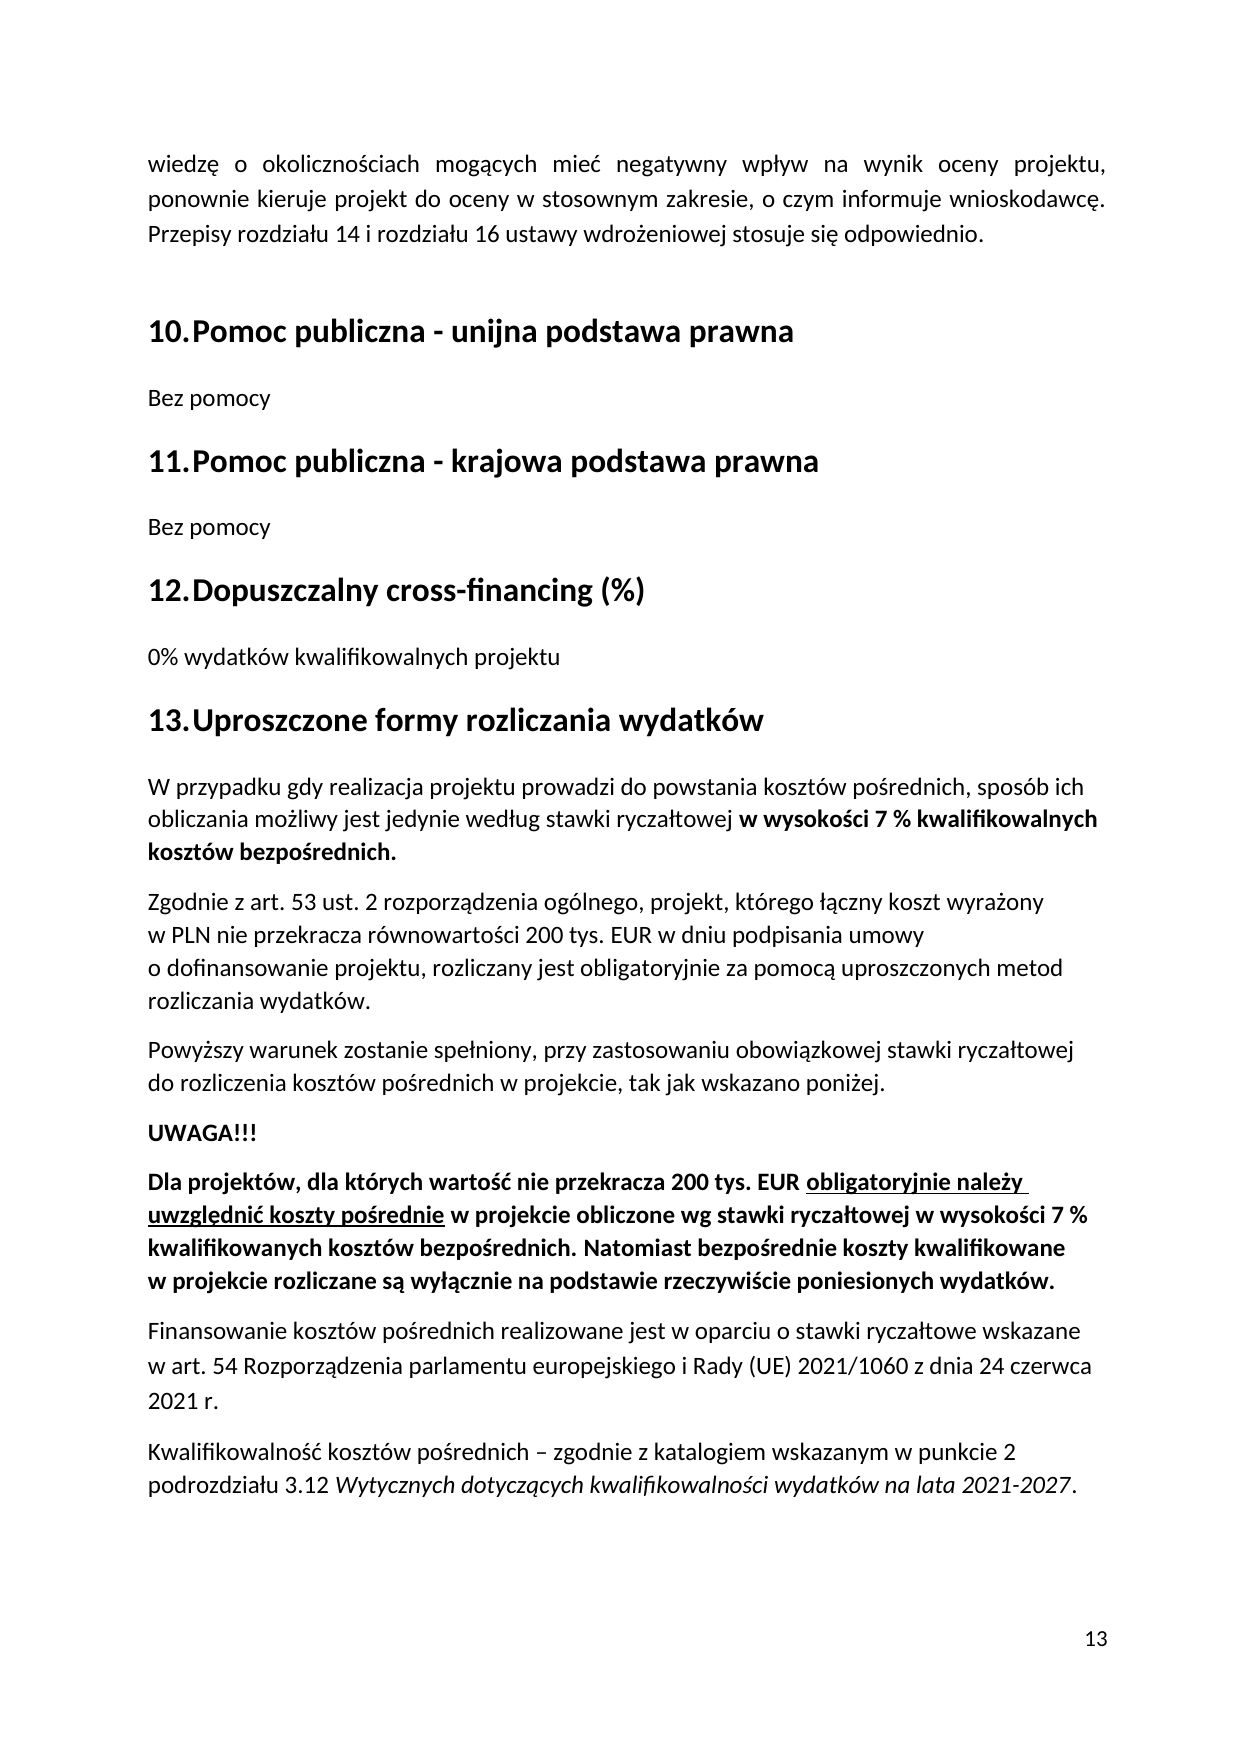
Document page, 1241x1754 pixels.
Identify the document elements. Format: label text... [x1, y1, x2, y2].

text Bez pomocy [148, 382, 1107, 412]
subtitle Uproszczone formy rozliczania wydatków [148, 699, 1107, 740]
text Bez pomocy [148, 511, 1107, 542]
text Kwalifikowalność kosztów pośrednich – zgodnie z katalogiem wskazanym w punkcie 2 podrozdziału 3.12 Wytycznych dotyczących kwalifikowalności wydatków na lata 2021-2027. [148, 1437, 1107, 1500]
subtitle Dopuszczalny cross-financing (%) [148, 569, 1107, 610]
text Zgodnie z art. 53 ust. 2 rozporządzenia ogólnego, projekt, którego łączny koszt wyrażony w PLN nie przekracza równowartości 200 tys. EUR w dniu podpisania umowy o dofinansowanie projektu, rozliczany jest obligatoryjnie za pomocą uproszczonych metod rozliczania wydatków. [148, 886, 1107, 1015]
text Powyższy warunek zostanie spełniony, przy zastosowaniu obowiązkowej stawki ryczałtowej do rozliczenia kosztów pośrednich w projekcie, tak jak wskazano poniżej. [148, 1034, 1107, 1098]
subtitle Pomoc publiczna - unijna podstawa prawna [148, 310, 1107, 351]
text Finansowanie kosztów pośrednich realizowane jest w oparciu o stawki ryczałtowe wskazane w art. 54 Rozporządzenia parlamentu europejskiego i Rady (UE) 2021/1060 z dnia 24 czerwca 2021 r. [148, 1315, 1107, 1415]
subtitle Pomoc publiczna - krajowa podstawa prawna [148, 439, 1107, 480]
text Dla projektów, dla których wartość nie przekracza 200 tys. EUR obligatoryjnie należy uwzględnić koszty pośrednie w projekcie obliczone wg stawki ryczałtowej w wysokości 7 % kwalifikowanych kosztów bezpośrednich. Natomiast bezpośrednie koszty kwalifikowane w projekcie rozliczane są wyłącznie na podstawie rzeczywiście poniesionych wydatków. [148, 1167, 1107, 1296]
text UWAGA!!! [148, 1117, 1107, 1147]
text 0% wydatków kwalifikowalnych projektu [148, 641, 1107, 672]
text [148, 148, 1107, 248]
text W przypadku gdy realizacja projektu prowadzi do powstania kosztów pośrednich, sposób ich obliczania możliwy jest jedynie według stawki ryczałtowej w wysokości 7 % kwalifikowalnych kosztów bezpośrednich. [148, 771, 1107, 867]
